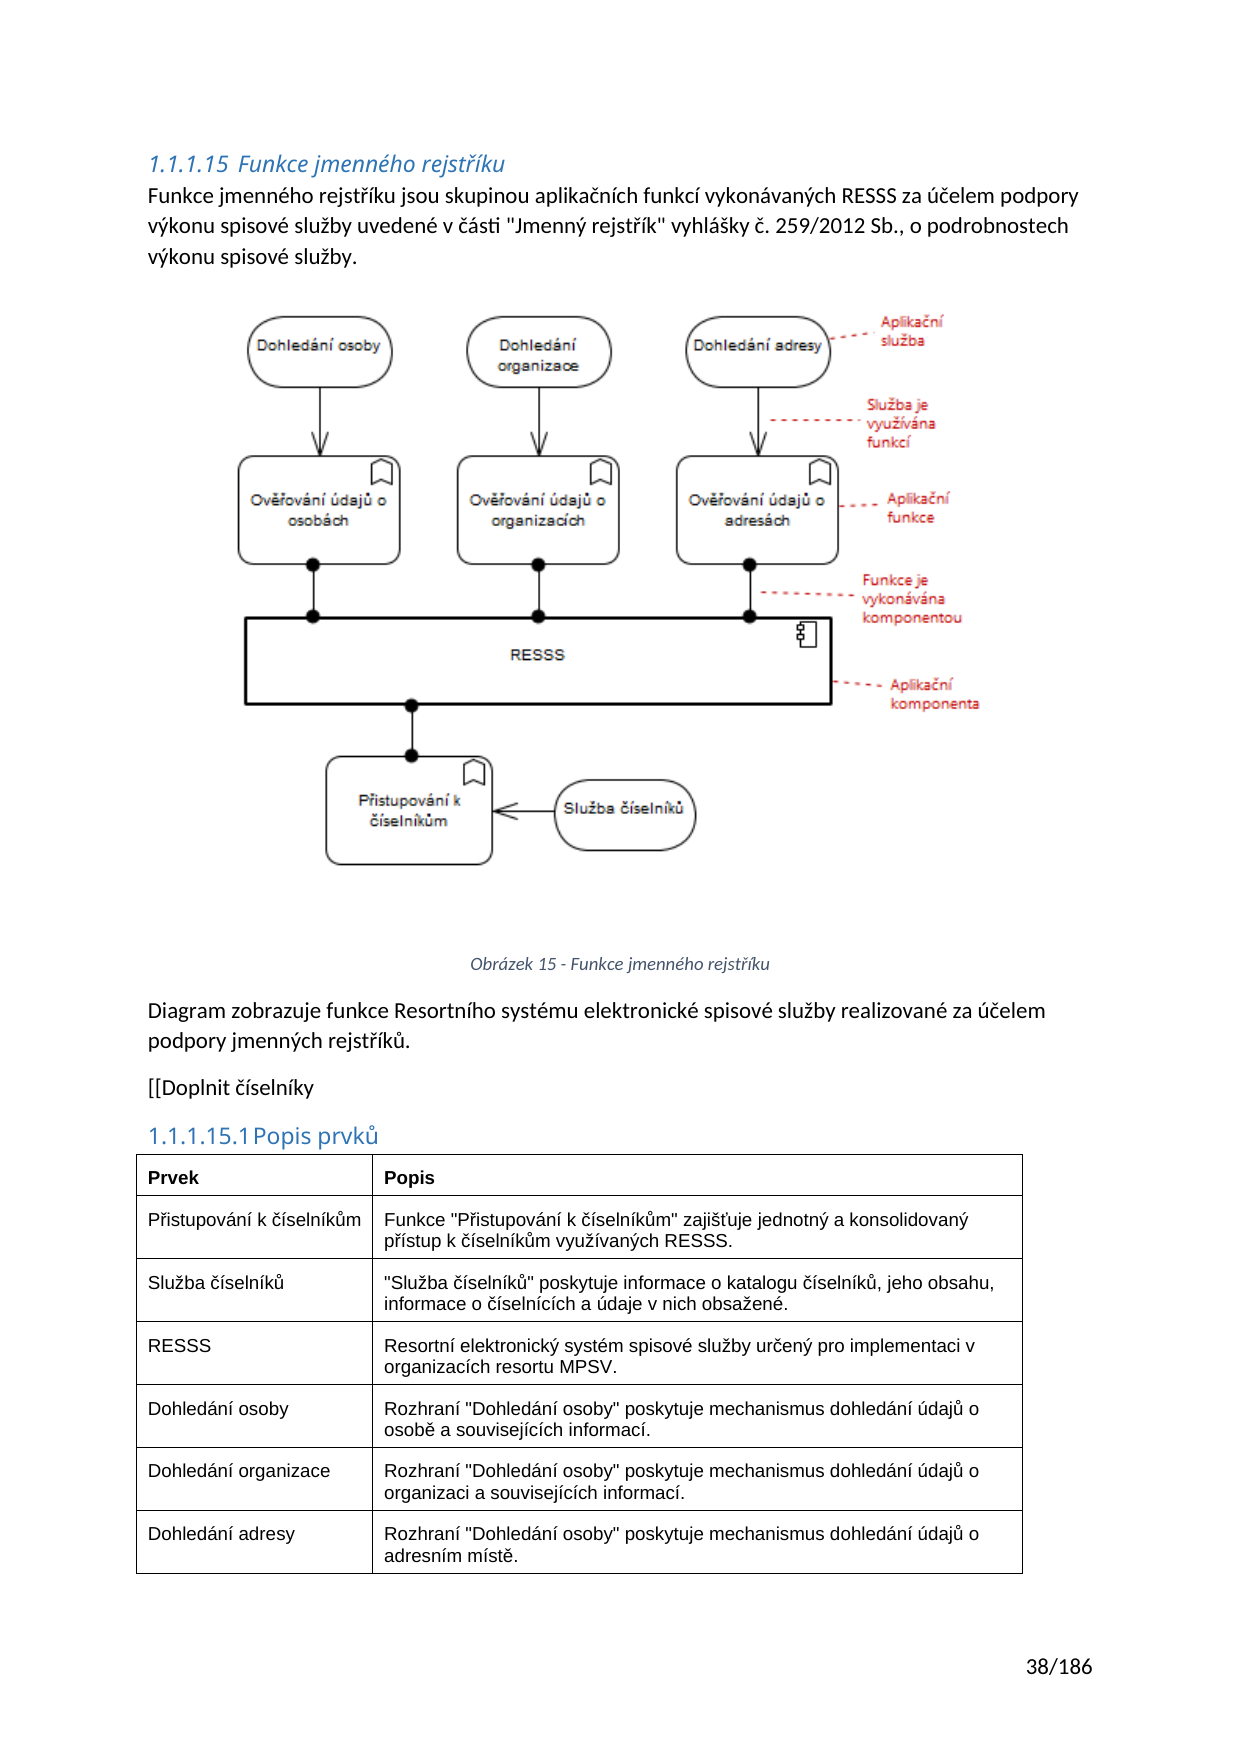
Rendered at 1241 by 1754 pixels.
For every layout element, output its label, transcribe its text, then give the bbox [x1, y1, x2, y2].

subtitle Funkce jmenného rejstříku [148, 148, 1093, 179]
text Diagram zobrazuje funkce Resortního systému elektronické spisové služby realizované za účelem podpory jmenných rejstříků. [148, 996, 1093, 1054]
table_cell Dohledání adresy [137, 1511, 372, 1572]
table_header Prvek [137, 1155, 372, 1195]
table_header Popis [373, 1155, 1022, 1195]
table_cell Rozhraní "Dohledání osoby" poskytuje mechanismus dohledání údajů o osobě a souvisejících informací. [373, 1385, 1022, 1447]
table_cell Přistupování k číselníkům [137, 1196, 372, 1258]
table_cell RESSS [137, 1322, 372, 1384]
text [[Doplnit číselníky [148, 1073, 1093, 1101]
table_cell Dohledání osoby [137, 1385, 372, 1447]
table_cell Služba číselníků [137, 1259, 372, 1321]
picture [225, 297, 1016, 925]
subtitle Popis prvků [148, 1120, 1093, 1151]
table_cell Rozhraní "Dohledání osoby" poskytuje mechanismus dohledání údajů o adresním místě. [373, 1511, 1022, 1572]
table_cell Rozhraní "Dohledání osoby" poskytuje mechanismus dohledání údajů o organizaci a souvisejících informací. [373, 1448, 1022, 1509]
table_cell Resortní elektronický systém spisové služby určený pro implementaci v organizacích resortu MPSV. [373, 1322, 1022, 1384]
table_cell "Služba číselníků" poskytuje informace o katalogu číselníků, jeho obsahu, informace o číselnících a údaje v nich obsažené. [373, 1259, 1022, 1321]
table_cell Dohledání organizace [137, 1448, 372, 1509]
table_cell Funkce "Přistupování k číselníkům" zajišťuje jednotný a konsolidovaný přístup k číselníkům využívaných RESSS. [373, 1196, 1022, 1258]
text Funkce jmenného rejstříku jsou skupinou aplikačních funkcí vykonávaných RESSS za účelem podpory výkonu spisové služby uvedené v části "Jmenný rejstřík" vyhlášky č. 259/2012 Sb., o podrobnostech výkonu spisové služby. [148, 181, 1093, 270]
